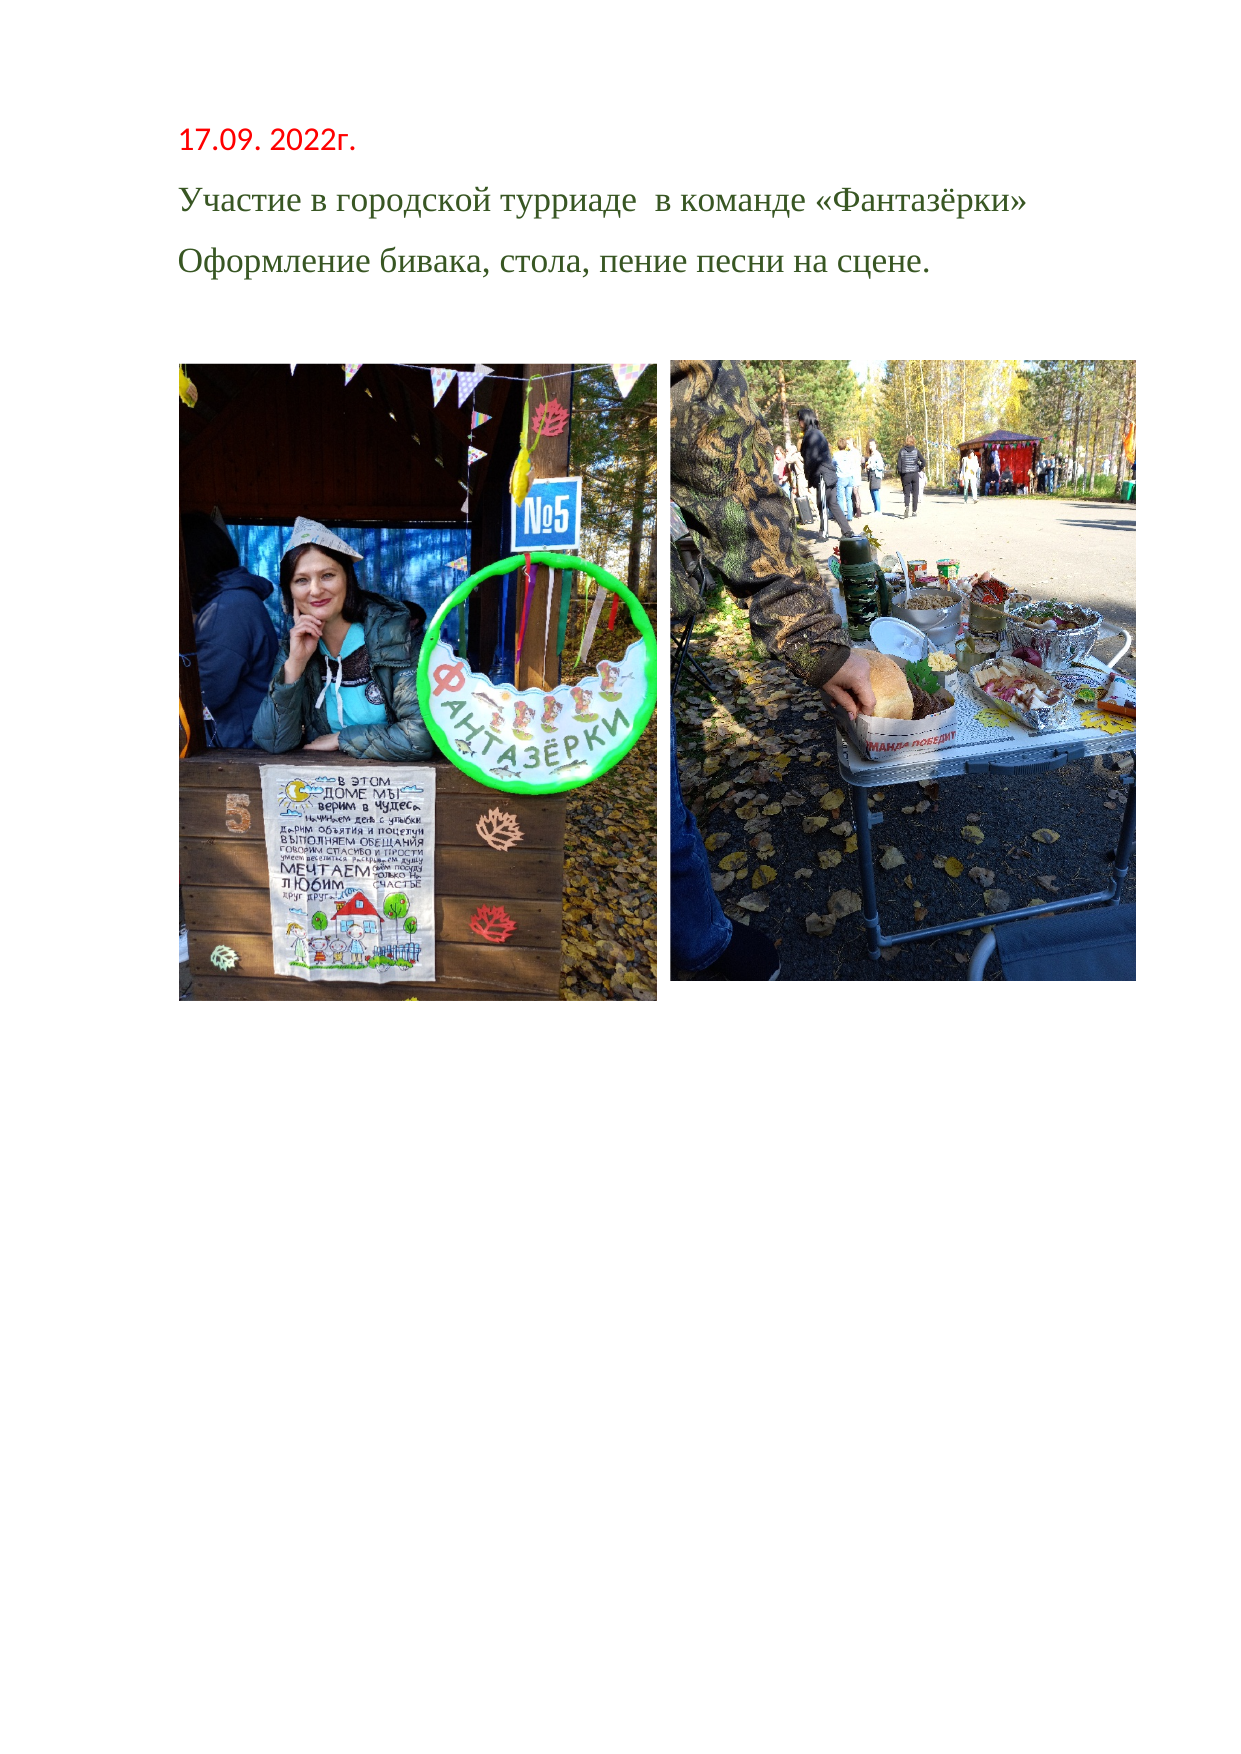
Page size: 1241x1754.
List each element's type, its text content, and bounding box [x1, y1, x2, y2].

picture [670, 360, 1136, 981]
picture [179, 364, 657, 1000]
text Оформление бивака, стола, пение песни на сцене. [177, 239, 1152, 280]
text Участие в городской турриаде в команде «Фантазёрки» [177, 179, 1152, 219]
text 17.09. 2022г. [177, 118, 1152, 159]
